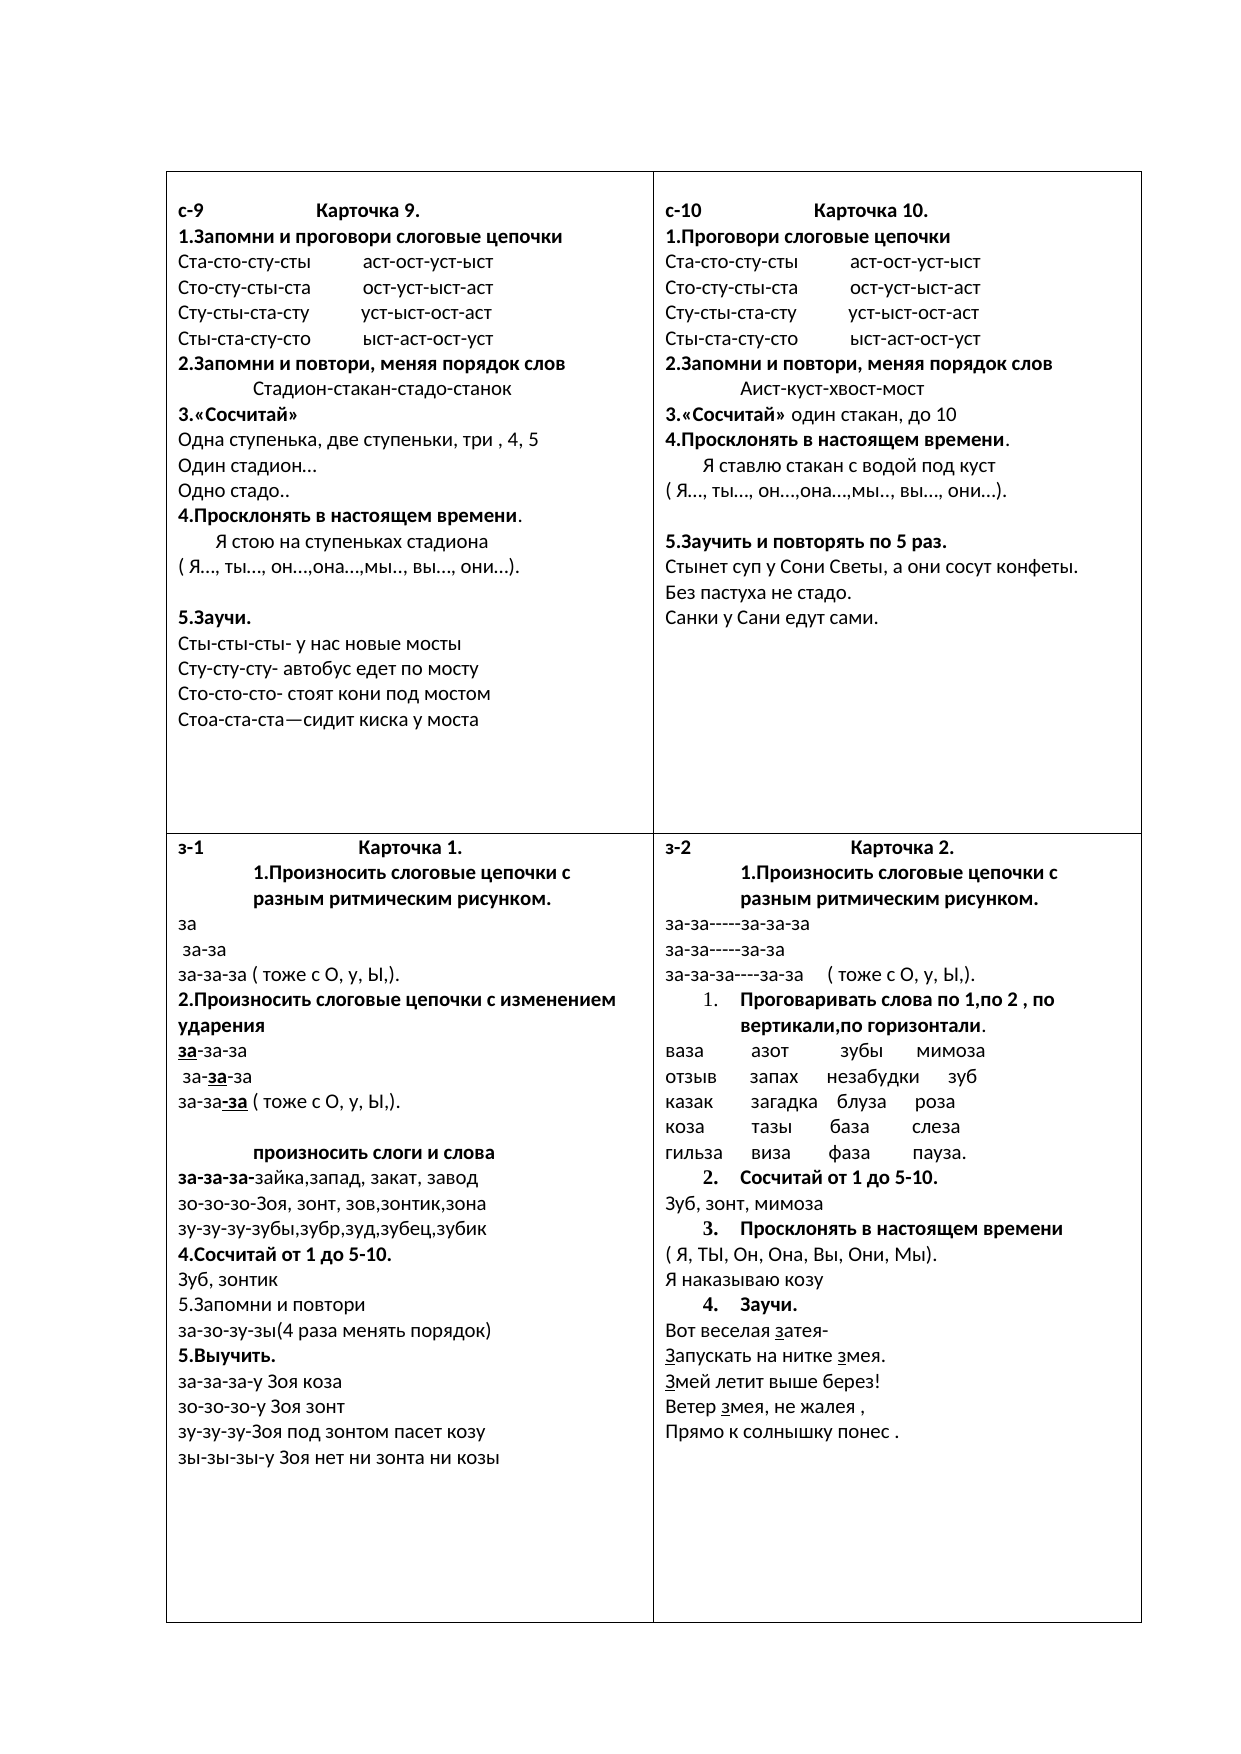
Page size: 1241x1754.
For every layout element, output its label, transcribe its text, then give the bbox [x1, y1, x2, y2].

table_cell з-1 Карточка 1. 1.Произносить слоговые цепочки с разным ритмическим рисунком. за за-за за-за-за ( тоже с О, у, Ы,). 2.Произносить слоговые цепочки с изменением ударения за-за-за за-за-за за-за-за ( тоже с О, у, Ы,). произносить слоги и слова за-за-за-зайка,запад, закат, завод зо-зо-зо-Зоя, зонт, зов,зонтик,зона зу-зу-зу-зубы,зубр,зуд,зубец,зубик 4.Сосчитай от 1 до 5-10. Зуб, зонтик 5.Запомни и повтори за-зо-зу-зы(4 раза менять порядок) 5.Выучить. за-за-за-у Зоя коза зо-зо-зо-у Зоя зонт зу-зу-зу-Зоя под зонтом пасет козу зы-зы-зы-у Зоя нет ни зонта ни козы [167, 834, 653, 1622]
table_header с-10 Карточка 10. 1.Проговори слоговые цепочки Ста-сто-сту-сты аст-ост-уст-ыст Сто-сту-сты-ста ост-уст-ыст-аст Сту-сты-ста-сту уст-ыст-ост-аст Сты-ста-сту-сто ыст-аст-ост-уст 2.Запомни и повтори, меняя порядок слов Аист-куст-хвост-мост 3.«Сосчитай» один стакан, до 10 4.Просклонять в настоящем времени. Я ставлю стакан с водой под куст ( Я…, ты…, он…,она…,мы.., вы…, они…). 5.Заучить и повторять по 5 раз. Стынет суп у Сони Светы, а они сосут конфеты. Без пастуха не стадо. Санки у Сани едут сами. [654, 172, 1141, 833]
table_cell з-2 Карточка 2. 1.Произносить слоговые цепочки с разным ритмическим рисунком. за-за-----за-за-за за-за-----за-за за-за-за----за-за ( тоже с О, у, Ы,). Проговаривать слова по 1,по 2 , по вертикали,по горизонтали. ваза азот зубы мимоза отзыв запах незабудки зуб казак загадка блуза роза коза тазы база слеза гильза виза фаза пауза. Сосчитай от 1 до 5-10. Зуб, зонт, мимоза Просклонять в настоящем времени ( Я, ТЫ, Он, Она, Вы, Они, Мы). Я наказываю козу Заучи. Вот веселая затея- Запускать на нитке змея. Змей летит выше берез! Ветер змея, не жалея , Прямо к солнышку понес . [654, 834, 1141, 1622]
table_header с-9 Карточка 9. 1.Запомни и проговори слоговые цепочки Ста-сто-сту-сты аст-ост-уст-ыст Сто-сту-сты-ста ост-уст-ыст-аст Сту-сты-ста-сту уст-ыст-ост-аст Сты-ста-сту-сто ыст-аст-ост-уст 2.Запомни и повтори, меняя порядок слов Стадион-стакан-стадо-станок 3.«Сосчитай» Одна ступенька, две ступеньки, три , 4, 5 Один стадион… Одно стадо.. 4.Просклонять в настоящем времени. Я стою на ступеньках стадиона ( Я…, ты…, он…,она…,мы.., вы…, они…). 5.Заучи. Сты-сты-сты- у нас новые мосты Сту-сту-сту- автобус едет по мосту Сто-сто-сто- стоят кони под мостом Стоа-ста-ста—сидит киска у моста [167, 172, 653, 833]
